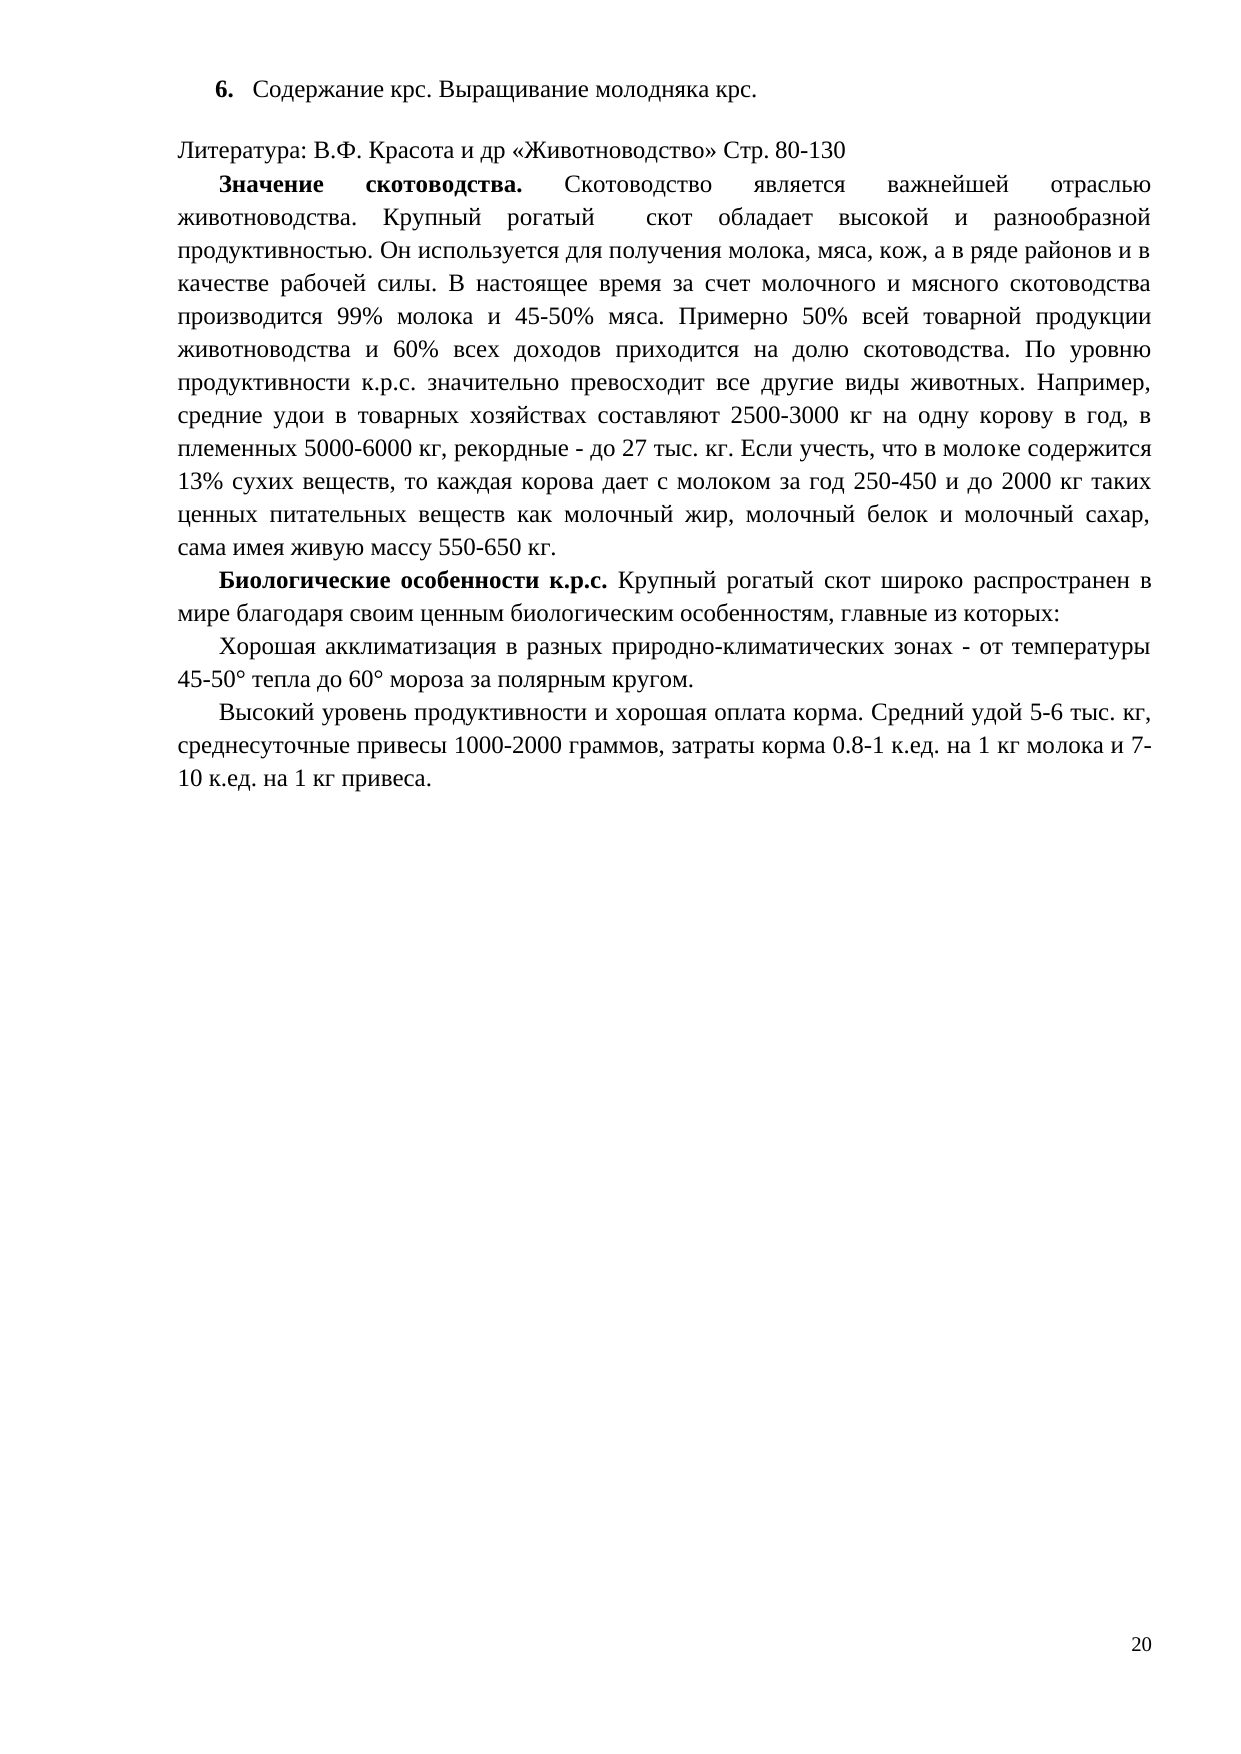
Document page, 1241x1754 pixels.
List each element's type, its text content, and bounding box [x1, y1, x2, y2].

text Высокий уровень продуктивности и хорошая оплата корма. Средний удой 5-6 тыс. кг, среднесуточные привесы 1000-, затраты корма 0.8-1 к.ед. на молока и 7-10 к.ед. на привеса. [177, 697, 1152, 792]
list Содержание крс. Выращивание молодняка крс. [215, 74, 1152, 103]
text Хорошая акклиматизация в разных природно-климатических зонах - от температуры 45-50° тепла до 60° мороза за полярным кругом. [177, 631, 1152, 693]
text Значение скотоводства. Скотоводство является важнейшей отраслью животноводства. Крупный рогатый скот обладает высокой и разнообразной продуктивностью. Он используется для получения молока, мяса, кож, а в ряде районов и в качестве рабочей силы. В настоящее время за счет молочного и мясного скотоводства производится 99% молока и 45-50% мяса. Примерно 50% всей товарной продукции животноводства и 60% всех доходов приходится на долю скотоводства. По уровню продуктивности к.р.с. значительно превосходит все другие виды животных. Например, средние удои в товарных хозяйствах составляют 2500- на одну корову в год, в племенных 5000-, рекордные - до 27 тыс. кг. Если учесть, что в молоке содержится 13% сухих веществ, то каждая корова дает с молоком за год 250-450 и до таких ценных питательных веществ как молочный жир, молочный белок и молочный сахар, сама имея живую массу 550-. [177, 169, 1152, 561]
text Биологические особенности к.р.с. Крупный рогатый скот широко распространен в мире благодаря своим ценным биологическим особенностям, главные из которых: [177, 565, 1152, 627]
text Литература: В.Ф. Красота и др «Животноводство» Стр. 80-130 [177, 136, 1152, 164]
